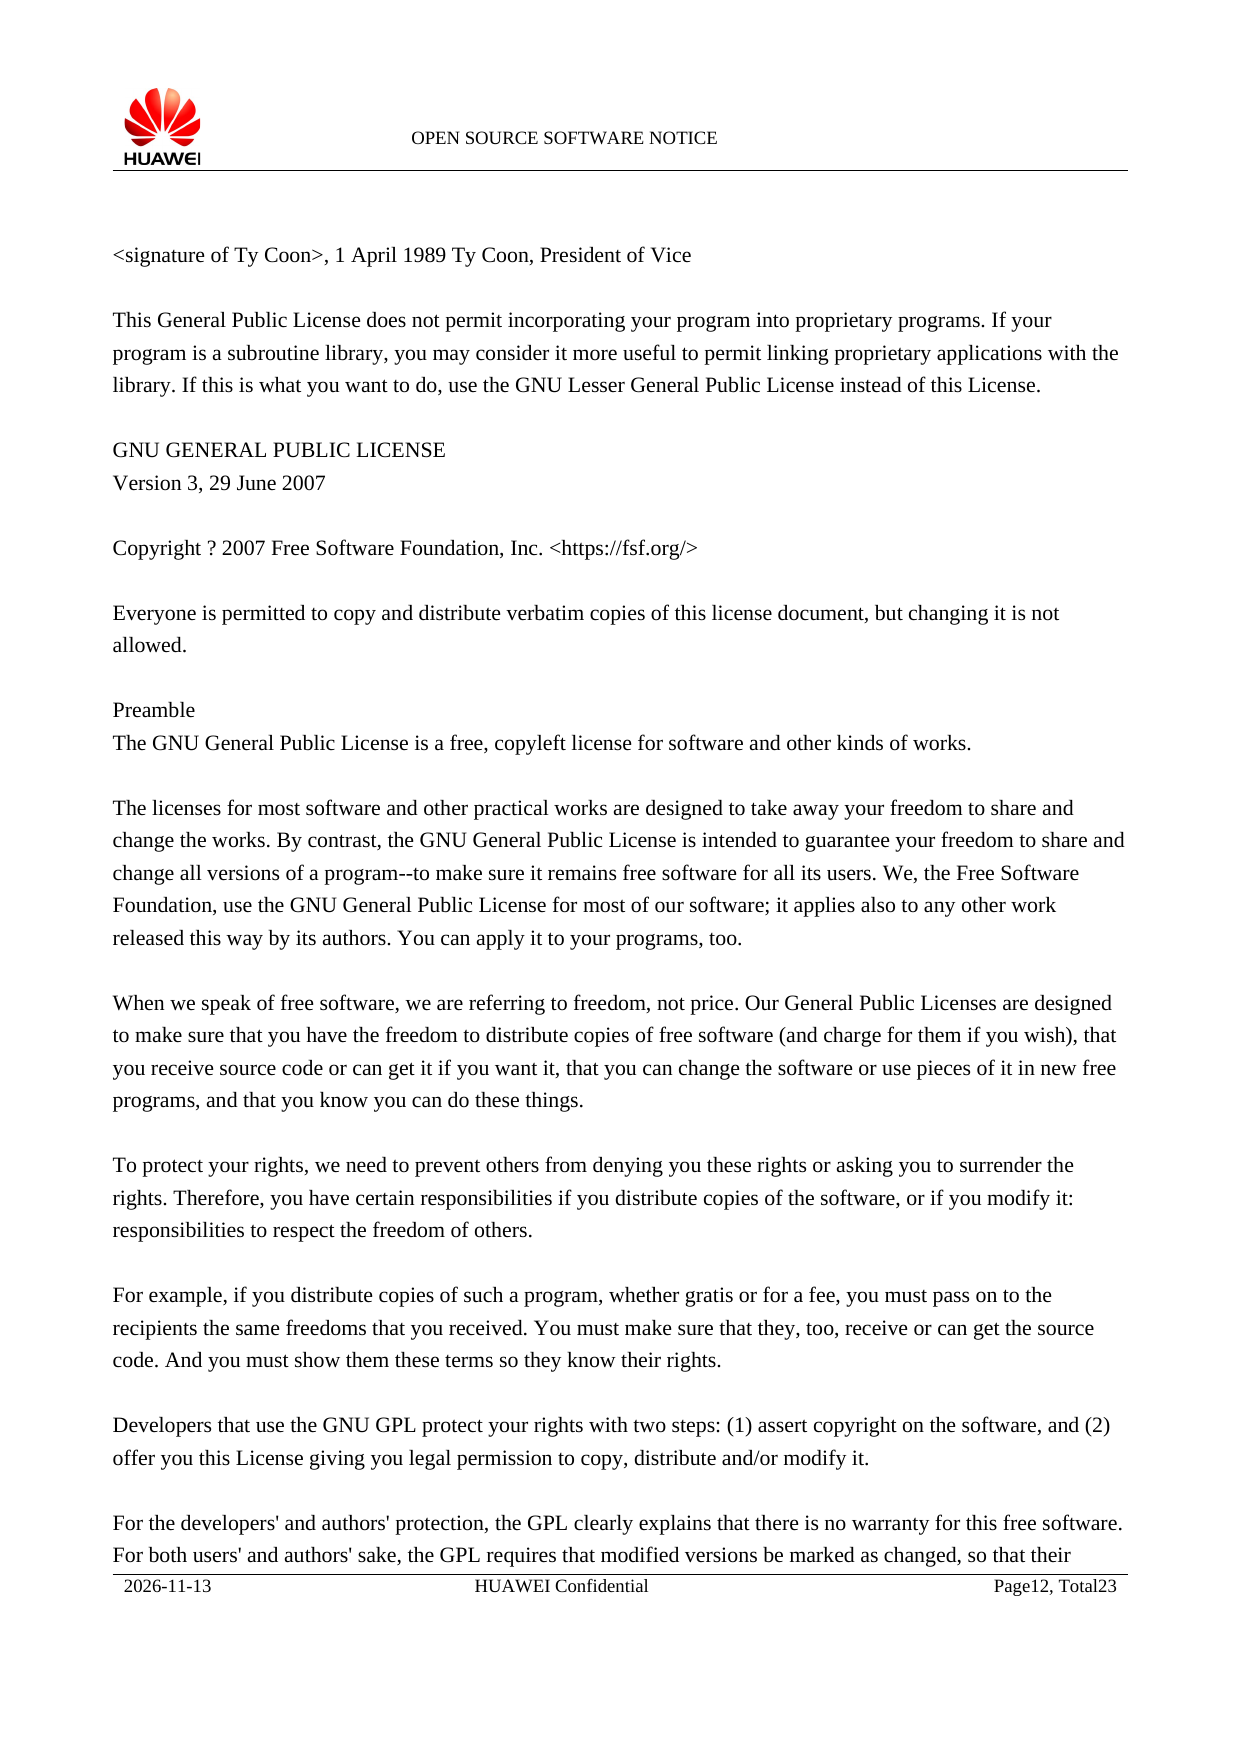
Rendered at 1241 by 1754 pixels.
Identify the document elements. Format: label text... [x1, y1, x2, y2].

picture [124, 88, 201, 165]
